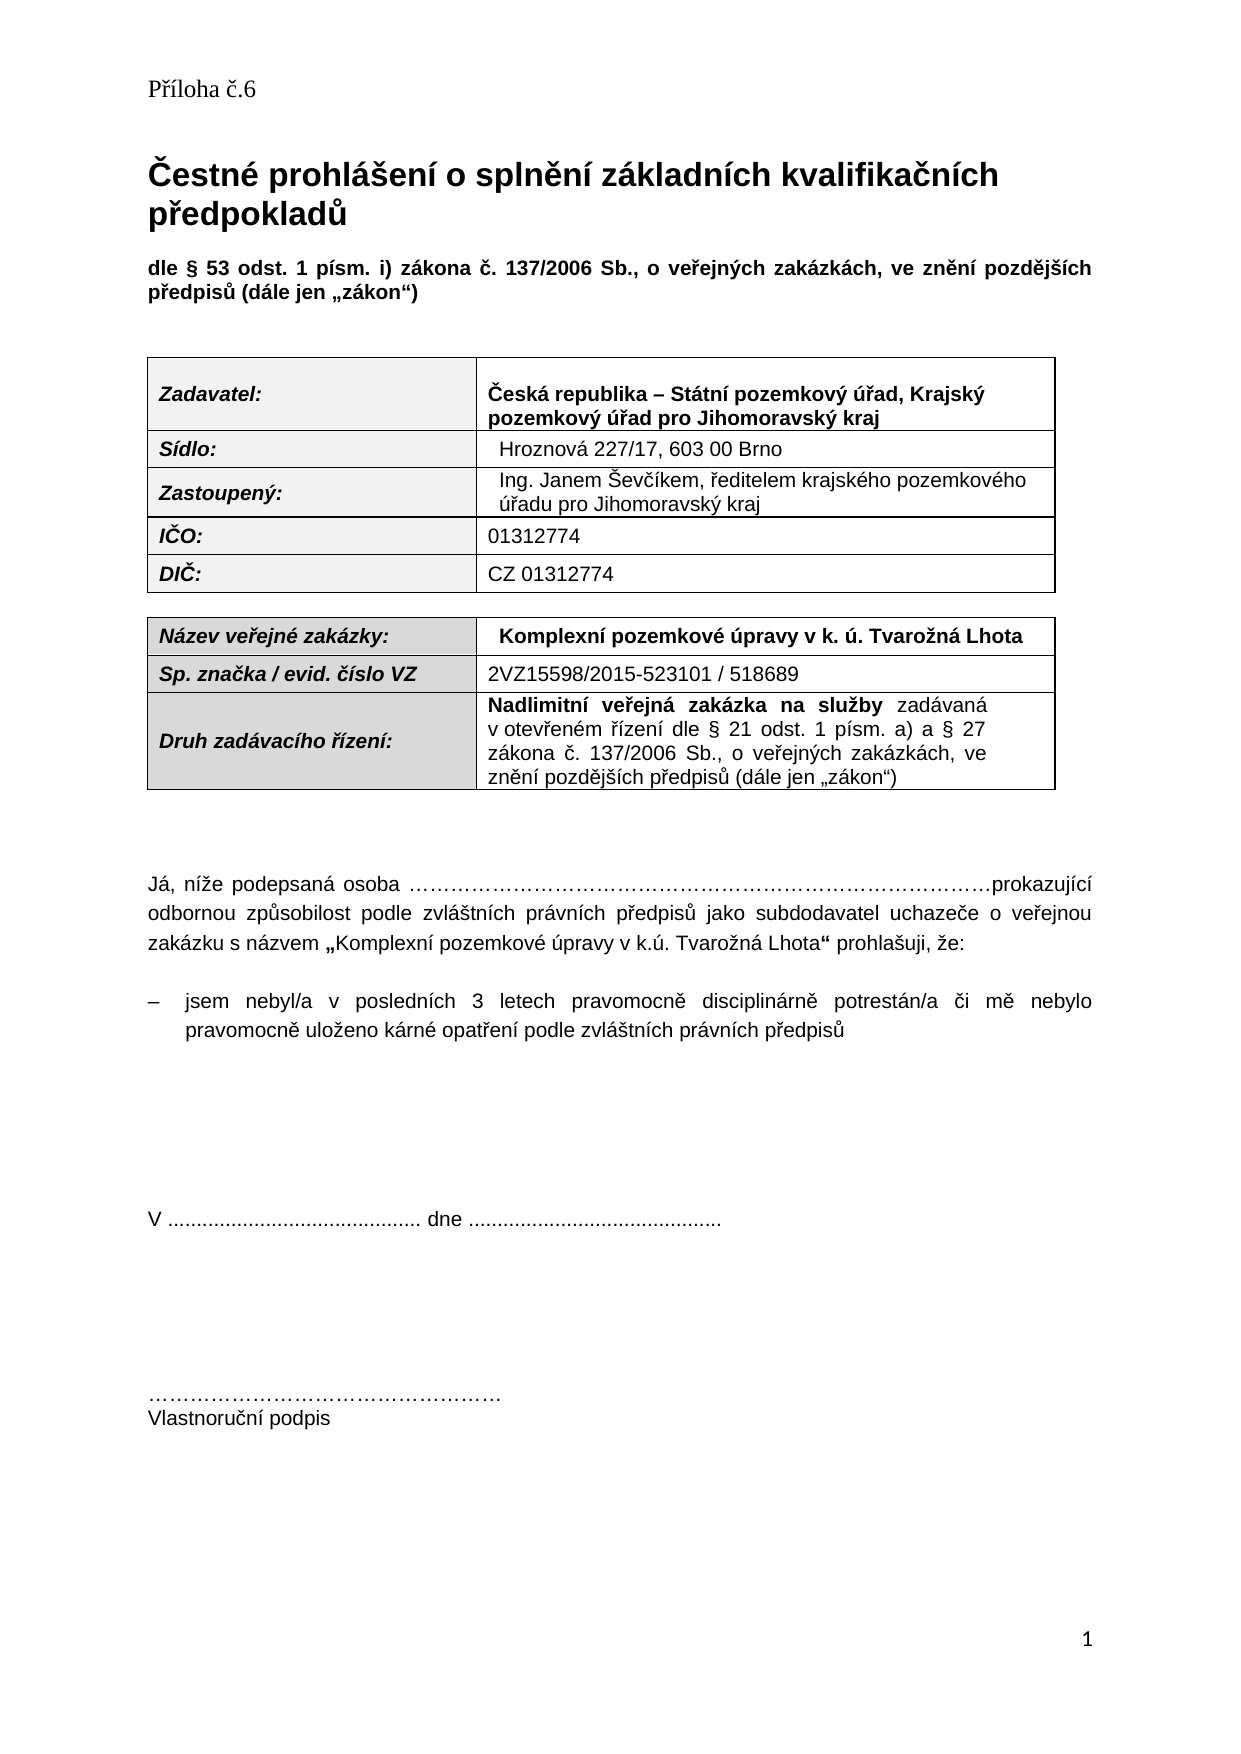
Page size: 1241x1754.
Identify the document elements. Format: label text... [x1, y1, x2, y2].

table_cell Zastoupený: [148, 468, 476, 516]
table_cell 2VZ15598/2015-523101 / 518689 [477, 656, 1054, 692]
table_cell Sídlo: [148, 431, 476, 467]
text …………………………………………… [148, 1376, 1093, 1405]
table_cell [477, 468, 1054, 516]
text dle § 53 odst. 1 písm. i) zákona č. 137/2006 Sb., o veřejných zakázkách, ve znění pozdějších předpisů (dále jen „zákon“) [148, 256, 1093, 304]
table_cell 01312774 [477, 518, 1054, 554]
text Vlastnoruční podpis [148, 1405, 1093, 1429]
table_cell Nadlimitní veřejná zakázka na služby zadávaná v otevřeném řízení dle § 21 odst. 1 písm. a) a § 27 zákona č. 137/2006 Sb., o veřejných zakázkách, ve znění pozdějších předpisů (dále jen „zákon“) [477, 693, 1054, 789]
table_header Název veřejné zakázky: [148, 618, 476, 654]
table_header Zadavatel: [148, 358, 476, 429]
table_cell DIČ: [148, 555, 476, 592]
table_cell Druh zadávacího řízení: [148, 693, 476, 789]
table_cell CZ 01312774 [477, 555, 1054, 592]
table_cell [477, 431, 1054, 467]
text Čestné prohlášení o splnění základních kvalifikačních [148, 155, 1093, 194]
table_header [477, 618, 1054, 654]
text předpokladů [148, 194, 1093, 232]
text V ............................................ dne ............................................ [148, 1201, 1093, 1230]
text Já, níže podepsaná osoba …………………………………………………………………………prokazující odbornou způsobilost podle zvláštních právních předpisů jako subdodavatel uchazeče o veřejnou zakázku s názvem „Komplexní pozemkové úpravy v k.ú. Tvarožná Lhota“ prohlašuji, že: [148, 867, 1093, 954]
table_header Česká republika – Státní pozemkový úřad, Krajský pozemkový úřad pro Jihomoravský kraj [477, 358, 1054, 429]
table_cell IČO: [148, 518, 476, 554]
text – jsem nebyl/a v posledních 3 letech pravomocně disciplinárně potrestán/a či mě nebylo pravomocně uloženo kárné opatření podle zvláštních právních předpisů [148, 983, 1093, 1042]
table_cell Sp. značka / evid. číslo VZ [148, 656, 476, 692]
